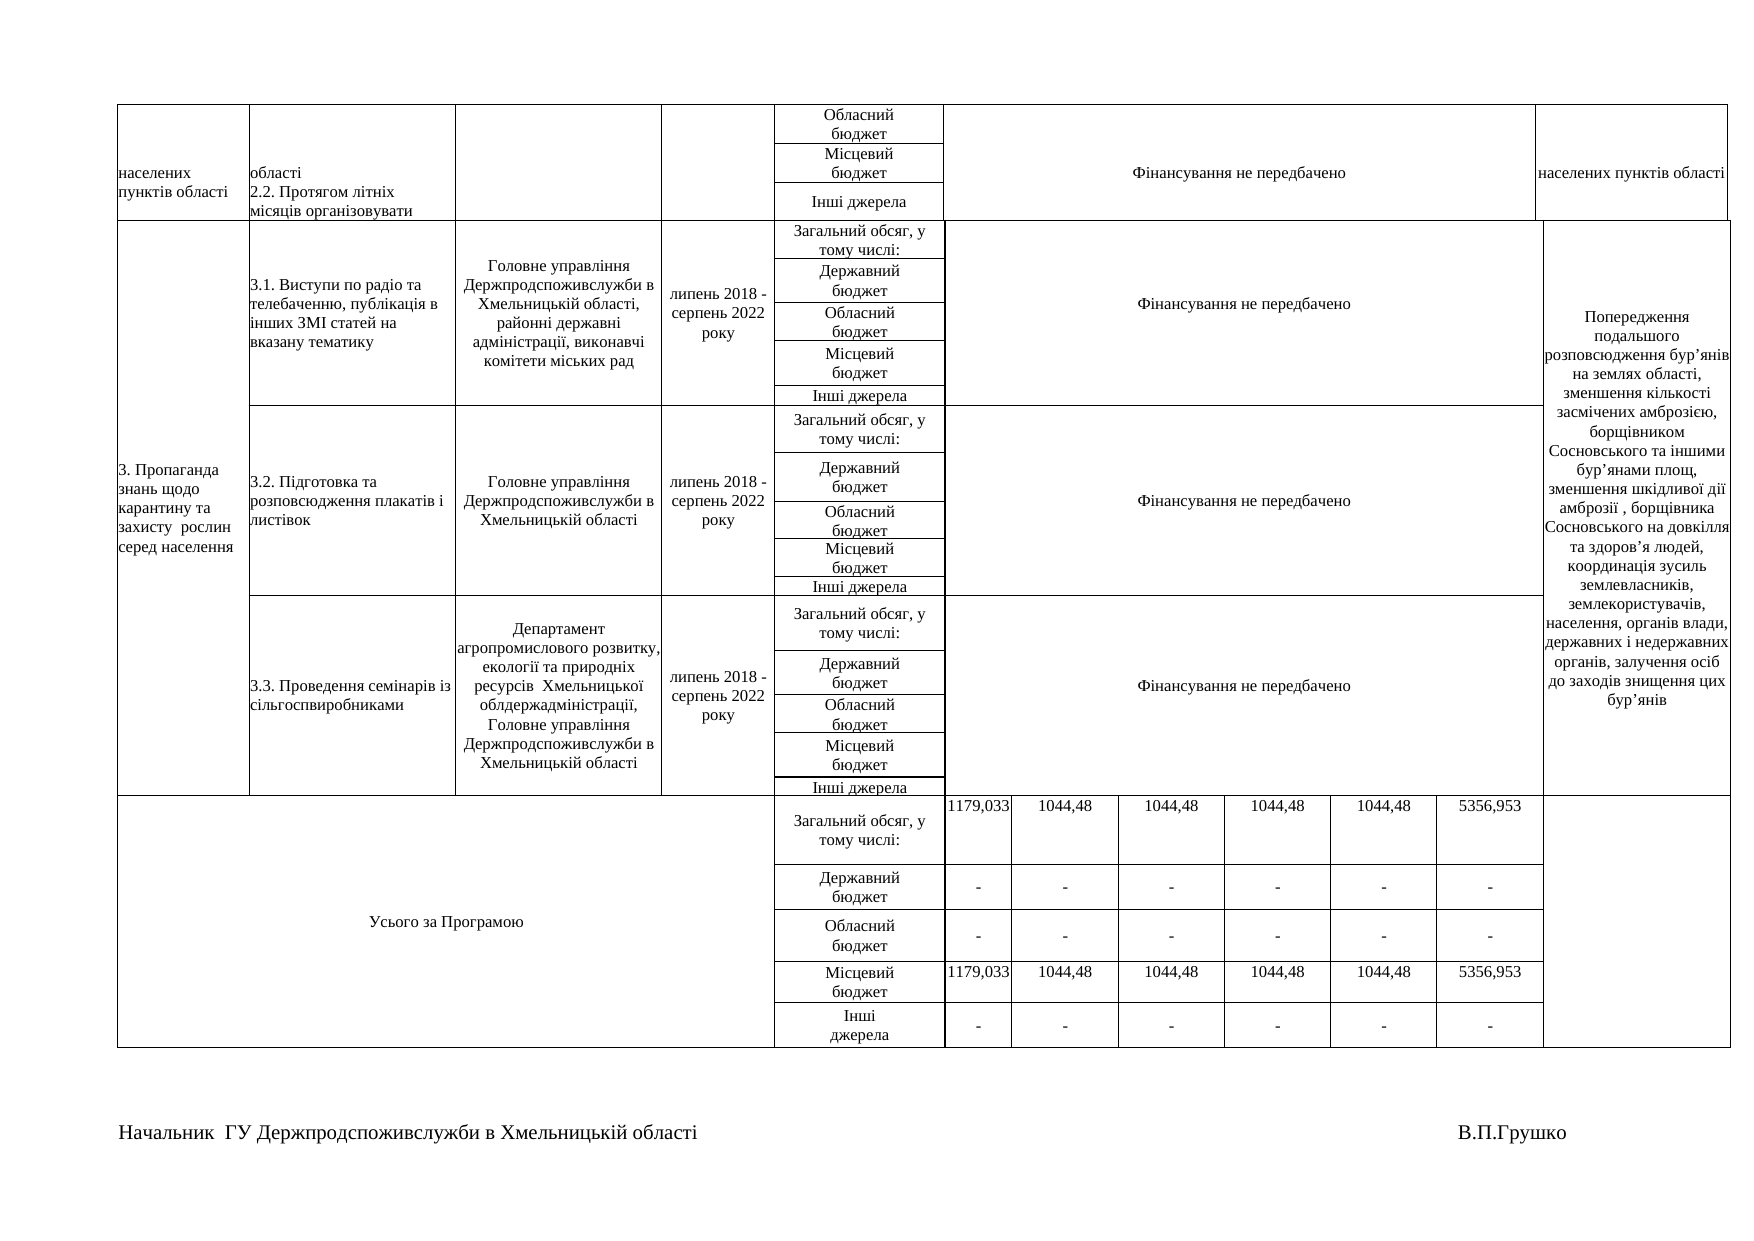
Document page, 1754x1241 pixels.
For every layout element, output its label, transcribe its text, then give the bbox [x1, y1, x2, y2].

table_cell Загальний обсяг, у тому числі: [775, 221, 944, 258]
table_cell 1044,48 [1119, 796, 1224, 863]
table_cell липень 2018 - серпень 2022 року [662, 596, 774, 795]
table_cell - [1225, 1003, 1330, 1047]
table_cell 1044,48 [1119, 962, 1224, 1002]
table_cell - [1331, 910, 1436, 961]
table_cell Усього за Програмою [118, 796, 774, 1047]
table_cell Місцевий бюджет [775, 144, 943, 182]
table_cell - [946, 910, 1011, 961]
table_cell 5356,953 [1437, 796, 1543, 863]
table_cell Місцевий бюджет [775, 341, 944, 385]
table_cell - [1012, 865, 1118, 909]
table_cell - [1331, 865, 1436, 909]
table_cell Фінансування не передбачено [946, 221, 1543, 405]
table_cell - [1437, 1003, 1543, 1047]
table_cell 3.1. Виступи по радіо та телебаченню, публікація в інших ЗМІ статей на вказану тематику [250, 221, 455, 405]
table_cell - [1119, 910, 1224, 961]
table_cell Загальний обсяг, у тому числі: [775, 796, 944, 863]
table_cell - [1437, 910, 1543, 961]
table_cell 1044,48 [1331, 796, 1436, 863]
table_cell - [1012, 910, 1118, 961]
table_cell 1044,48 [1225, 962, 1330, 1002]
table_cell Загальний обсяг, у тому числі: [775, 406, 944, 452]
table_cell [1544, 796, 1730, 1047]
table_cell Інші джерела [775, 183, 943, 219]
table_cell Місцевий бюджет [775, 539, 944, 576]
table_cell Головне управління Держпродспоживслужби в Хмельницькій області [456, 406, 661, 594]
table_cell - [1437, 865, 1543, 909]
table_cell Департамент агропромислового розвитку, екології та природніх ресурсів Хмельницької облдержадміністрації, Головне управління Держпродспоживслужби в Хмельницькій області [456, 596, 661, 795]
table_cell 1179,033 [946, 796, 1011, 863]
table_cell Головне управління Держпродспоживслужби в Хмельницькій області, районні державні адміністрації, виконавчі комітети міських рад [456, 221, 661, 405]
table_cell - [1012, 1003, 1118, 1047]
table_cell Місцевий бюджет [775, 962, 944, 1002]
table_cell Інші джерела [775, 778, 944, 795]
table_cell - [946, 865, 1011, 909]
table_cell - [1225, 910, 1330, 961]
table_cell - [1225, 865, 1330, 909]
table_cell 3.3. Проведення семінарів із сільгоспвиробниками [250, 596, 455, 795]
table_cell Державний бюджет [775, 259, 944, 302]
table_cell - [1119, 1003, 1224, 1047]
text Начальник ГУ Держпродспоживслужби в Хмельницькій області В.П.Грушко [118, 1120, 1636, 1144]
table_cell Обласний бюджет [775, 695, 944, 732]
table_cell Інші джерела [775, 1003, 944, 1047]
table_cell Фінансування не передбачено [946, 596, 1543, 795]
table_cell 3. Пропаганда знань щодо карантину та захисту рослин серед населення [118, 221, 249, 795]
table_cell Обласний бюджет [775, 910, 944, 961]
table_cell Обласний бюджет [775, 105, 943, 143]
table_cell - [946, 1003, 1011, 1047]
table_cell Фінансування не передбачено [946, 406, 1543, 594]
table_cell - [1331, 1003, 1436, 1047]
table_cell Інші джерела [775, 577, 944, 594]
table_cell Державний бюджет [775, 865, 944, 909]
table_cell Обласний бюджет [775, 502, 944, 538]
table_cell Обласний бюджет [775, 303, 944, 340]
table_cell Державний бюджет [775, 453, 944, 501]
table_cell 1044,48 [1331, 962, 1436, 1002]
table_cell Попередження подальшого розповсюдження бур’янів на землях області, зменшення кількості засмічених амброзією, борщівником Сосновського та іншими бур’янами площ, зменшення шкідливої дії амброзії , борщівника Сосновського на довкілля та здоров’я людей, координація зусиль землевласників, землекористувачів, населення, органів влади, державних і недержавних органів, залучення осіб до заходів знищення цих бур’янів [1544, 221, 1730, 795]
table_cell 5356,953 [1437, 962, 1543, 1002]
table_cell липень 2018 - серпень 2022 року [662, 221, 774, 405]
table_cell 1179,033 [946, 962, 1011, 1002]
table_cell 1044,48 [1012, 796, 1118, 863]
table_cell 3.2. Підготовка та розповсюдження плакатів і листівок [250, 406, 455, 594]
table_cell липень 2018 - серпень 2022 року [662, 406, 774, 594]
table_cell Інші джерела [775, 386, 944, 405]
table_cell 1044,48 [1225, 796, 1330, 863]
table_cell 1044,48 [1012, 962, 1118, 1002]
table_cell Місцевий бюджет [775, 733, 944, 776]
table_cell - [1119, 865, 1224, 909]
table_cell Державний бюджет [775, 651, 944, 694]
table_cell Загальний обсяг, у тому числі: [775, 596, 944, 650]
